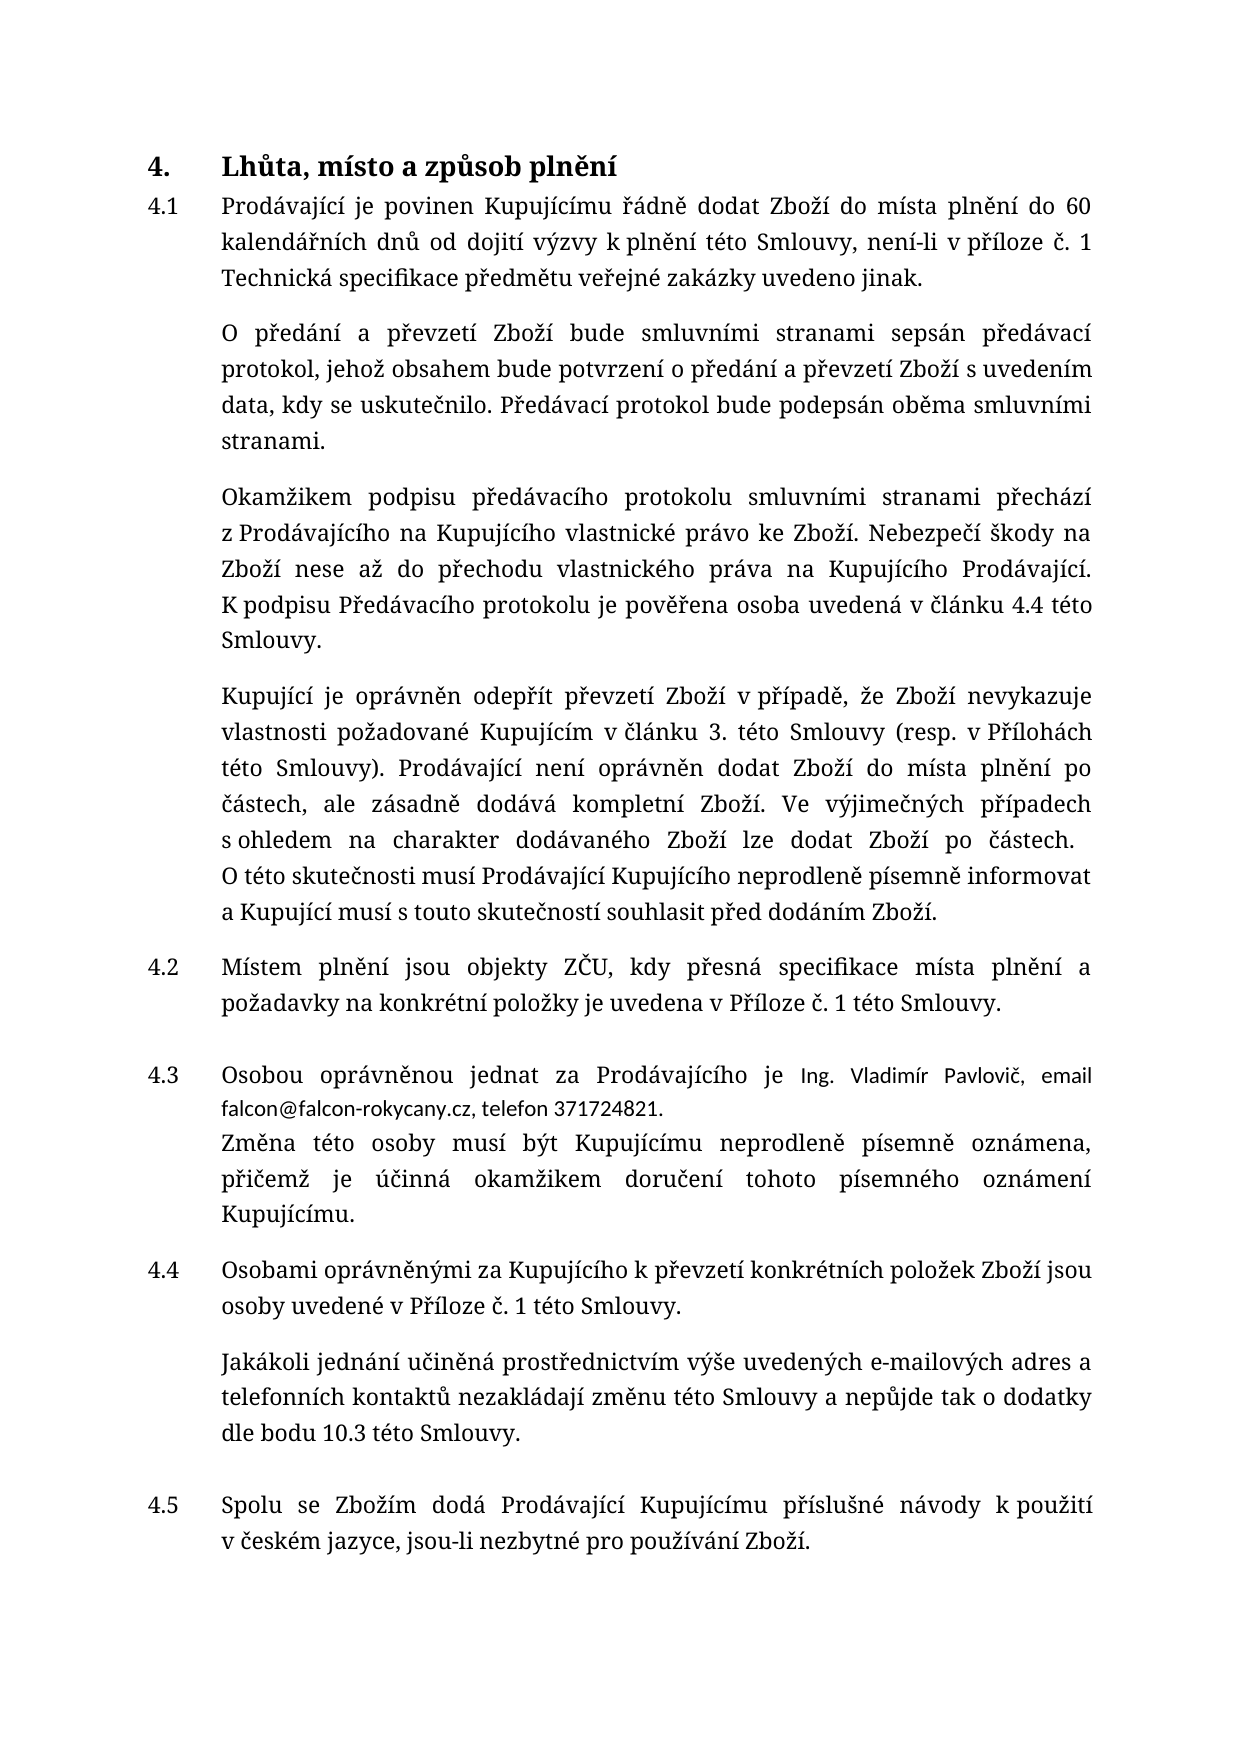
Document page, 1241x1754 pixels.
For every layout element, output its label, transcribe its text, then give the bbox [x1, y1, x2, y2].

text Okamžikem podpisu předávacího protokolu smluvními stranami přechází z Prodávajícího na Kupujícího vlastnické právo ke Zboží. Nebezpečí škody na Zboží nese až do přechodu vlastnického práva na Kupujícího Prodávající. K podpisu Předávacího protokolu je pověřena osoba uvedená v článku 4.4 této Smlouvy. [221, 481, 1093, 656]
text 4.4 Osobami oprávněnými za Kupujícího k převzetí konkrétních položek Zboží jsou osoby uvedené v Příloze č. 1 této Smlouvy. [148, 1254, 1093, 1321]
text 4.2 Místem plnění jsou objekty ZČU, kdy přesná specifikace místa plnění a požadavky na konkrétní položky je uvedena v Příloze č. 1 této Smlouvy. [148, 951, 1093, 1018]
text 4.5 Spolu se Zbožím dodá Prodávající Kupujícímu příslušné návody k použití v českém jazyce, jsou-li nezbytné pro používání Zboží. [148, 1489, 1093, 1556]
text O předání a převzetí Zboží bude smluvními stranami sepsán předávací protokol, jehož obsahem bude potvrzení o předání a převzetí Zboží s uvedením data, kdy se uskutečnilo. Předávací protokol bude podepsán oběma smluvními stranami. [221, 317, 1093, 456]
text Kupující je oprávněn odepřít převzetí Zboží v případě, že Zboží nevykazuje vlastnosti požadované Kupujícím v článku 3. této Smlouvy (resp. v Přílohách této Smlouvy). Prodávající není oprávněn dodat Zboží do místa plnění po částech, ale zásadně dodává kompletní Zboží. Ve výjimečných případech s ohledem na charakter dodávaného Zboží lze dodat Zboží po částech. O této skutečnosti musí Prodávající Kupujícího neprodleně písemně informovat a Kupující musí s touto skutečností souhlasit před dodáním Zboží. [221, 680, 1093, 927]
text 4.1 Prodávající je povinen Kupujícímu řádně dodat Zboží do místa plnění do 60 kalendářních dnů od dojití výzvy k plnění této Smlouvy, není-li v příloze č. 1 Technická specifikace předmětu veřejné zakázky uvedeno jinak. [148, 190, 1093, 293]
text Změna této osoby musí být Kupujícímu neprodleně písemně oznámena, přičemž je účinná okamžikem doručení tohoto písemného oznámení Kupujícímu. [148, 1127, 1093, 1230]
text Jakákoli jednání učiněná prostřednictvím výše uvedených e-mailových adres a telefonních kontaktů nezakládají změnu této Smlouvy a nepůjde tak o dodatky dle bodu 10.3 této Smlouvy. [221, 1345, 1093, 1448]
text 4. Lhůta, místo a způsob plnění [148, 148, 1093, 184]
text 4.3 Osobou oprávněnou jednat za Prodávajícího je Ing. Vladimír Pavlovič, email falcon@falcon-rokycany.cz, telefon 371724821. [148, 1059, 1093, 1122]
